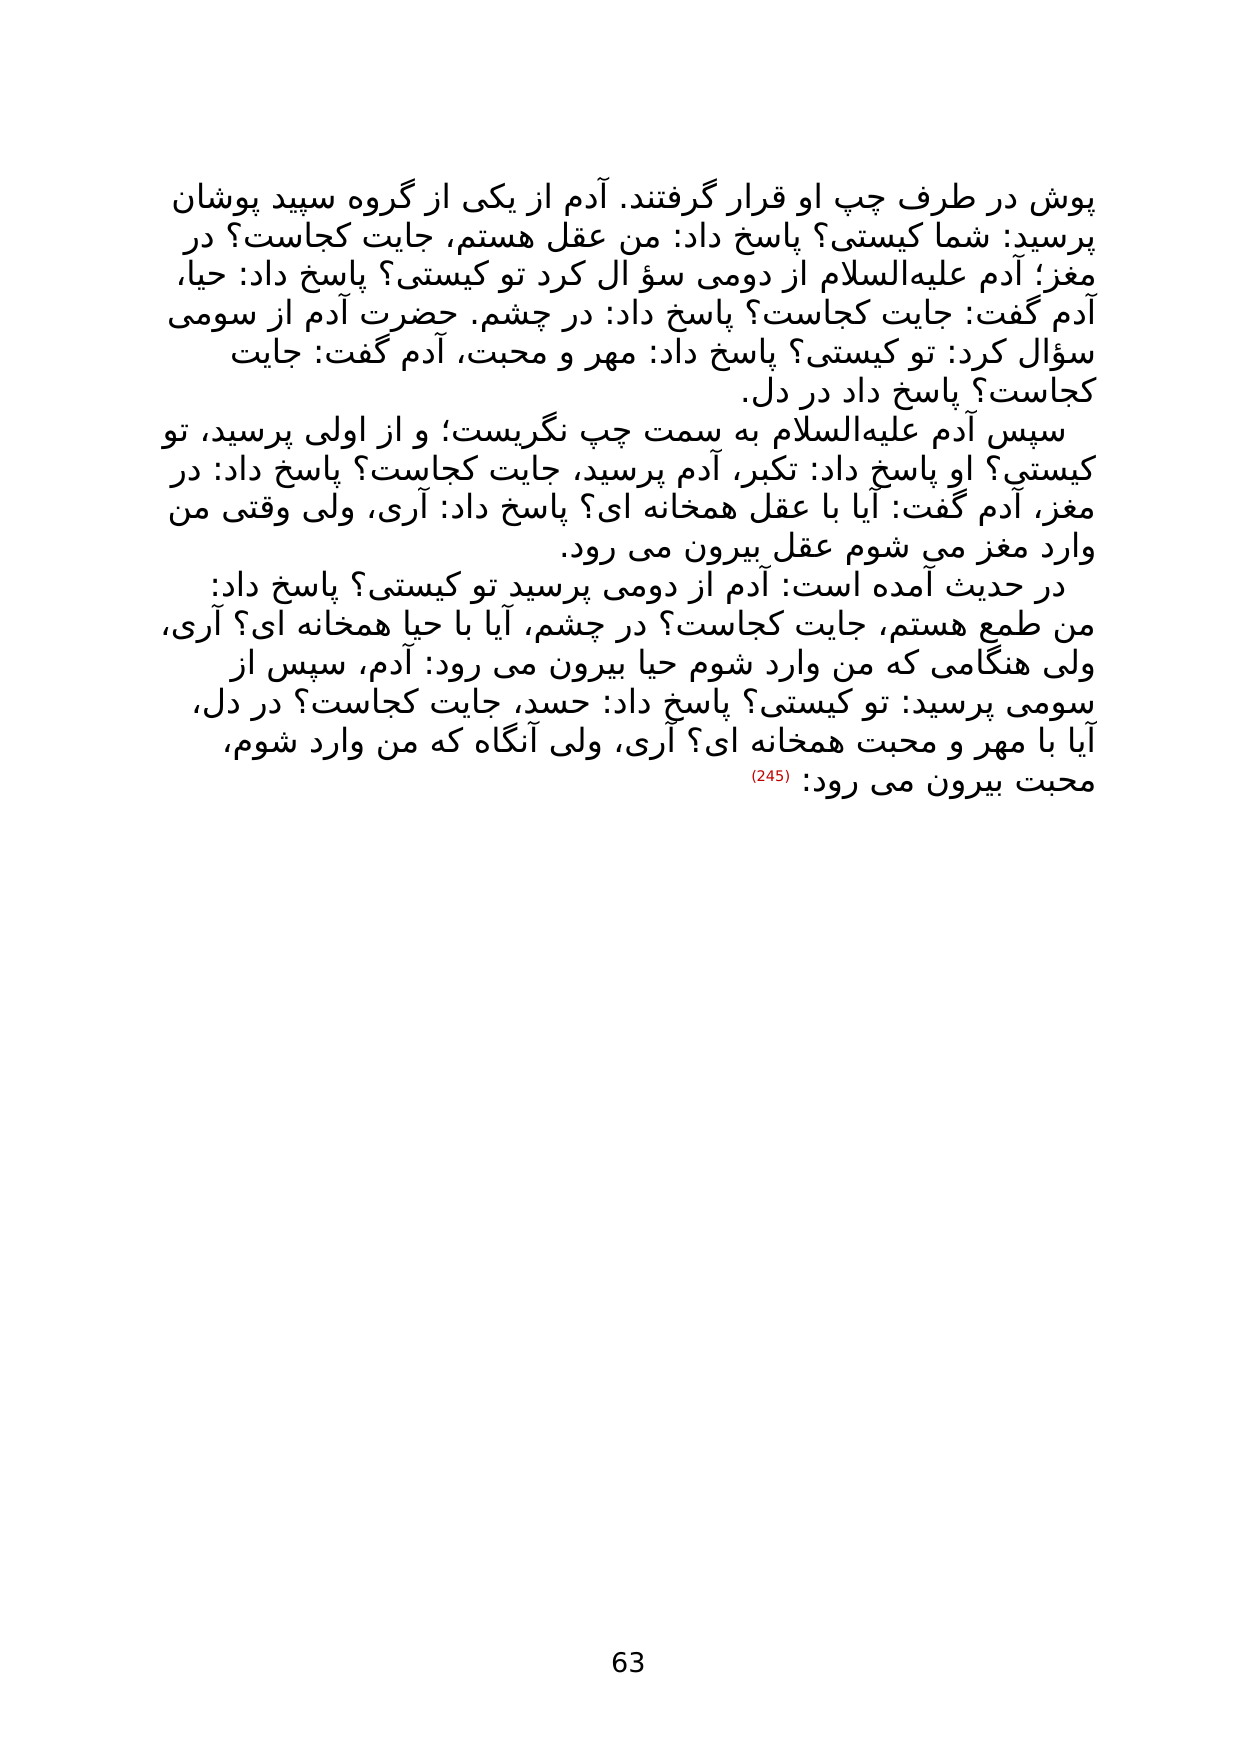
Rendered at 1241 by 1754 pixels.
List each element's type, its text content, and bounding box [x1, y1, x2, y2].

text در حدیث آمده است: آدم از دومى پرسید تو كیستى؟ پاسخ داد: من طمع هستم، جایت كجاست؟ در چشم، آیا با حیا همخانه اى؟ آرى، ولى هنگامى كه من وارد شوم حیا بیرون مى رود: آدم، سپس از سومى پرسید: تو كیستى؟ پاسخ داد: حسد، جایت كجاست؟ در دل، آیا با مهر و محبت همخانه اى؟ آرى، ولى آنگاه كه من وارد شوم، محبت بیرون مى رود: (245) [159, 566, 1097, 799]
text سپس آدم عليه‌السلام به سمت چپ نگریست؛ و از اولى پرسید، تو كیستى؟ او پاسخ داد: تكبر، آدم پرسید، جایت كجاست؟ پاسخ داد: در مغز، آدم گفت: آیا با عقل همخانه اى؟ پاسخ داد: آرى، ولى وقتى من وارد مغز مى شوم عقل بیرون مى رود. [159, 410, 1097, 566]
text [159, 177, 1097, 410]
